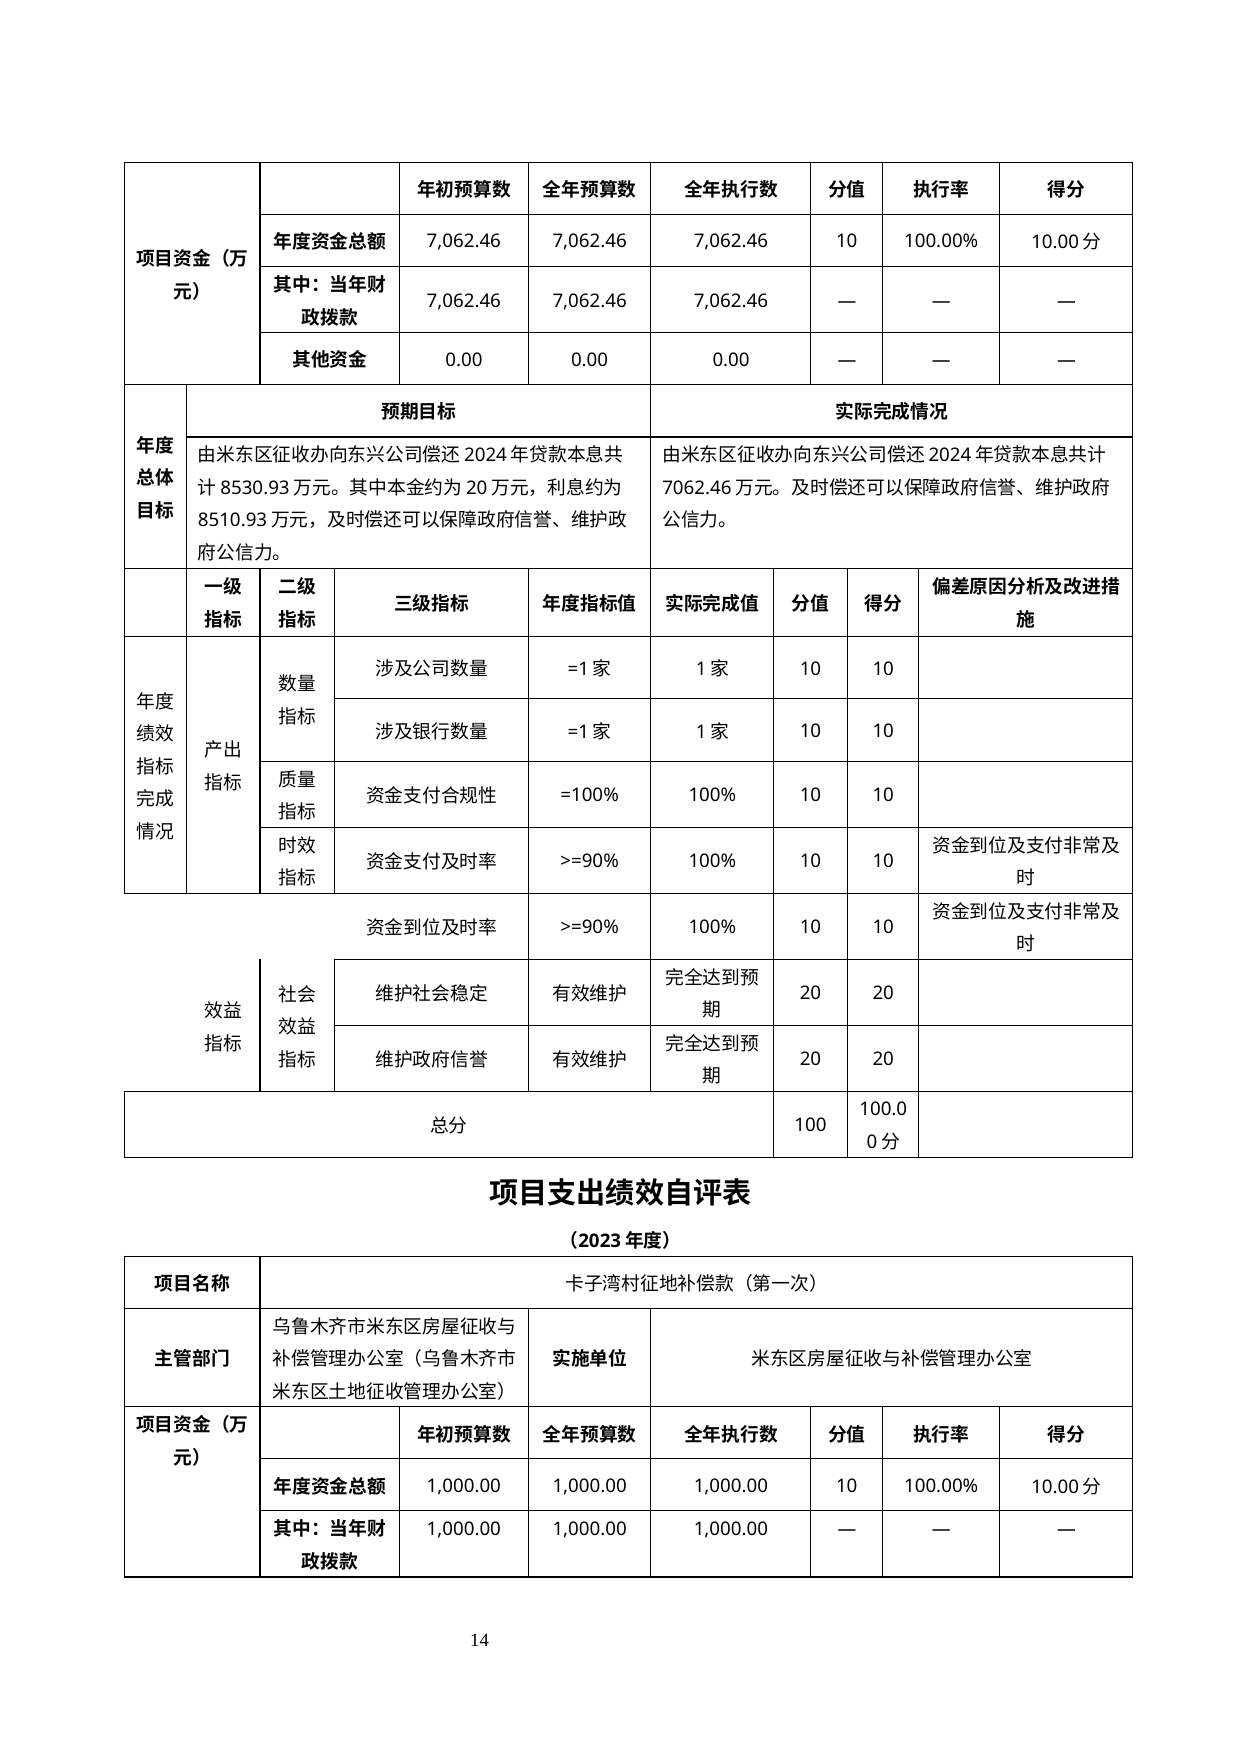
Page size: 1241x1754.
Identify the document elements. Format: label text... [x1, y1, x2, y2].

table_cell 分值 [811, 163, 882, 214]
table_cell 资金到位及支付非常及时 [919, 894, 1132, 959]
table_cell 预期目标 [187, 385, 650, 436]
text （2023年度） [187, 1223, 1053, 1256]
text 项目支出绩效自评表 [187, 1158, 1053, 1223]
table_cell 10 [774, 699, 847, 761]
table_cell — [811, 267, 882, 332]
table_cell 维护社会稳定 [335, 960, 528, 1025]
table_cell 资金支付及时率 [335, 828, 528, 893]
table_cell 全年预算数 [529, 163, 650, 214]
table_cell — [1000, 267, 1132, 332]
table_cell 质量指标 [261, 762, 334, 827]
table_cell 全年执行数 [651, 163, 810, 214]
table_cell [261, 1407, 399, 1458]
table_cell — [811, 1511, 882, 1576]
table_header 项目名称 [125, 1257, 259, 1308]
table_cell 年初预算数 [400, 163, 528, 214]
table_cell 7,062.46 [400, 267, 528, 332]
table_cell 数量指标 [261, 637, 334, 761]
table_cell 7,062.46 [529, 215, 650, 266]
table_cell =1家 [529, 699, 650, 761]
table_cell >=90% [529, 894, 650, 959]
table_cell [919, 762, 1132, 827]
table_cell 10 [774, 637, 847, 698]
table_cell 项目资金（万元） [125, 163, 259, 384]
table_cell 乌鲁木齐市米东区房屋征收与补偿管理办公室（乌鲁木齐市米东区土地征收管理办公室） [261, 1309, 528, 1406]
table_cell 1,000.00 [529, 1511, 650, 1576]
table_header 卡子湾村征地补偿款（第一次） [261, 1257, 1132, 1308]
table_cell 时效指标 [261, 828, 334, 893]
table_cell 10 [811, 215, 882, 266]
table_cell [919, 960, 1132, 1025]
table_cell 7,062.46 [651, 267, 810, 332]
table_cell 年度指标值 [529, 569, 650, 636]
table_cell 10 [848, 762, 918, 827]
table_cell [919, 637, 1132, 698]
table_cell 其中：当年财政拨款 [261, 1511, 399, 1576]
table_cell =100% [529, 762, 650, 827]
table_cell 得分 [1000, 163, 1132, 214]
table_cell 1,000.00 [651, 1459, 810, 1510]
table_cell 年度总体目标 [125, 385, 186, 567]
table_cell — [1000, 333, 1132, 384]
table_cell 20 [774, 960, 847, 1025]
table_cell 实施单位 [529, 1309, 650, 1406]
table_cell 年度资金总额 [261, 215, 399, 266]
table_cell 10 [848, 699, 918, 761]
table_cell 其他资金 [261, 333, 399, 384]
table_cell 一级指标 [187, 569, 259, 636]
table_cell 100% [651, 828, 773, 893]
table_cell 得分 [848, 569, 918, 636]
table_cell 完全达到预期 [651, 1026, 773, 1091]
table_cell — [883, 1511, 999, 1576]
table_cell 1家 [651, 637, 773, 698]
table_cell 年初预算数 [400, 1407, 528, 1458]
table_cell 7,062.46 [529, 267, 650, 332]
table_cell 10 [848, 637, 918, 698]
table_cell 1家 [651, 699, 773, 761]
table_cell 100.00分 [848, 1092, 918, 1157]
table_cell 二级指标 [261, 569, 334, 636]
table_cell [261, 163, 399, 214]
table_cell 年度资金总额 [261, 1459, 399, 1510]
table_cell 三级指标 [335, 569, 528, 636]
table_cell 100.00% [883, 1459, 999, 1510]
table_cell [919, 1092, 1132, 1157]
table_cell =1家 [529, 637, 650, 698]
table_cell 得分 [1000, 1407, 1132, 1458]
table_cell 其中：当年财政拨款 [261, 267, 399, 332]
table_cell 20 [848, 960, 918, 1025]
table_cell 总分 [125, 1092, 773, 1157]
table_cell 100% [651, 894, 773, 959]
table_cell 有效维护 [529, 1026, 650, 1091]
table_cell 分值 [774, 569, 847, 636]
table_cell — [1000, 1511, 1132, 1576]
table_cell [919, 1026, 1132, 1091]
table_cell 由米东区征收办向东兴公司偿还2024年贷款本息共计7062.46万元。及时偿还可以保障政府信誉、维护政府公信力。 [651, 438, 1132, 567]
table_cell 10 [848, 828, 918, 893]
table_cell 年度绩效指标完成情况 [125, 637, 186, 893]
table_cell 7,062.46 [400, 215, 528, 266]
table_cell — [811, 333, 882, 384]
table_cell >=90% [529, 828, 650, 893]
table_cell — [883, 333, 999, 384]
table_cell [919, 699, 1132, 761]
table_cell 1,000.00 [400, 1511, 528, 1576]
table_cell 偏差原因分析及改进措施 [919, 569, 1132, 636]
table_cell 全年执行数 [651, 1407, 810, 1458]
table_cell 资金到位及时率 [335, 894, 528, 959]
table_cell 实际完成值 [651, 569, 773, 636]
table_cell 10 [774, 894, 847, 959]
table_cell 效益指标 [186, 959, 259, 1091]
table_cell 0.00 [651, 333, 810, 384]
table_cell 10 [848, 894, 918, 959]
table_cell 10 [774, 762, 847, 827]
table_cell 执行率 [883, 1407, 999, 1458]
table_cell 维护政府信誉 [335, 1026, 528, 1091]
table_cell 资金到位及支付非常及时 [919, 828, 1132, 893]
table_cell 项目资金（万元） [125, 1407, 259, 1576]
table_cell 10.00分 [1000, 215, 1132, 266]
table_cell [125, 569, 186, 636]
table_cell 100% [651, 762, 773, 827]
table_cell 100 [774, 1092, 847, 1157]
table_cell 100.00% [883, 215, 999, 266]
table_cell 有效维护 [529, 960, 650, 1025]
table_cell 0.00 [400, 333, 528, 384]
table_cell 完全达到预期 [651, 960, 773, 1025]
table_cell 1,000.00 [400, 1459, 528, 1510]
table_cell 10 [811, 1459, 882, 1510]
table_cell 20 [848, 1026, 918, 1091]
table_cell 社会效益指标 [261, 959, 334, 1091]
table_cell 10 [774, 828, 847, 893]
table_cell 产出指标 [187, 637, 259, 893]
table_cell 执行率 [883, 163, 999, 214]
table_cell 全年预算数 [529, 1407, 650, 1458]
table_cell 涉及银行数量 [335, 699, 528, 761]
table_cell 分值 [811, 1407, 882, 1458]
table_cell — [883, 267, 999, 332]
table_cell 20 [774, 1026, 847, 1091]
table_cell 7,062.46 [651, 215, 810, 266]
table_cell 米东区房屋征收与补偿管理办公室 [651, 1309, 1132, 1406]
table_cell 涉及公司数量 [335, 637, 528, 698]
table_cell 主管部门 [125, 1309, 259, 1406]
table_cell 实际完成情况 [651, 385, 1132, 436]
table_cell 0.00 [529, 333, 650, 384]
table_cell 1,000.00 [529, 1459, 650, 1510]
table_cell 10.00分 [1000, 1459, 1132, 1510]
table_cell 1,000.00 [651, 1511, 810, 1576]
table_cell 资金支付合规性 [335, 762, 528, 827]
table_cell 由米东区征收办向东兴公司偿还2024年贷款本息共计8530.93万元。其中本金约为20万元，利息约为8510.93万元，及时偿还可以保障政府信誉、维护政府公信力。 [187, 438, 650, 567]
